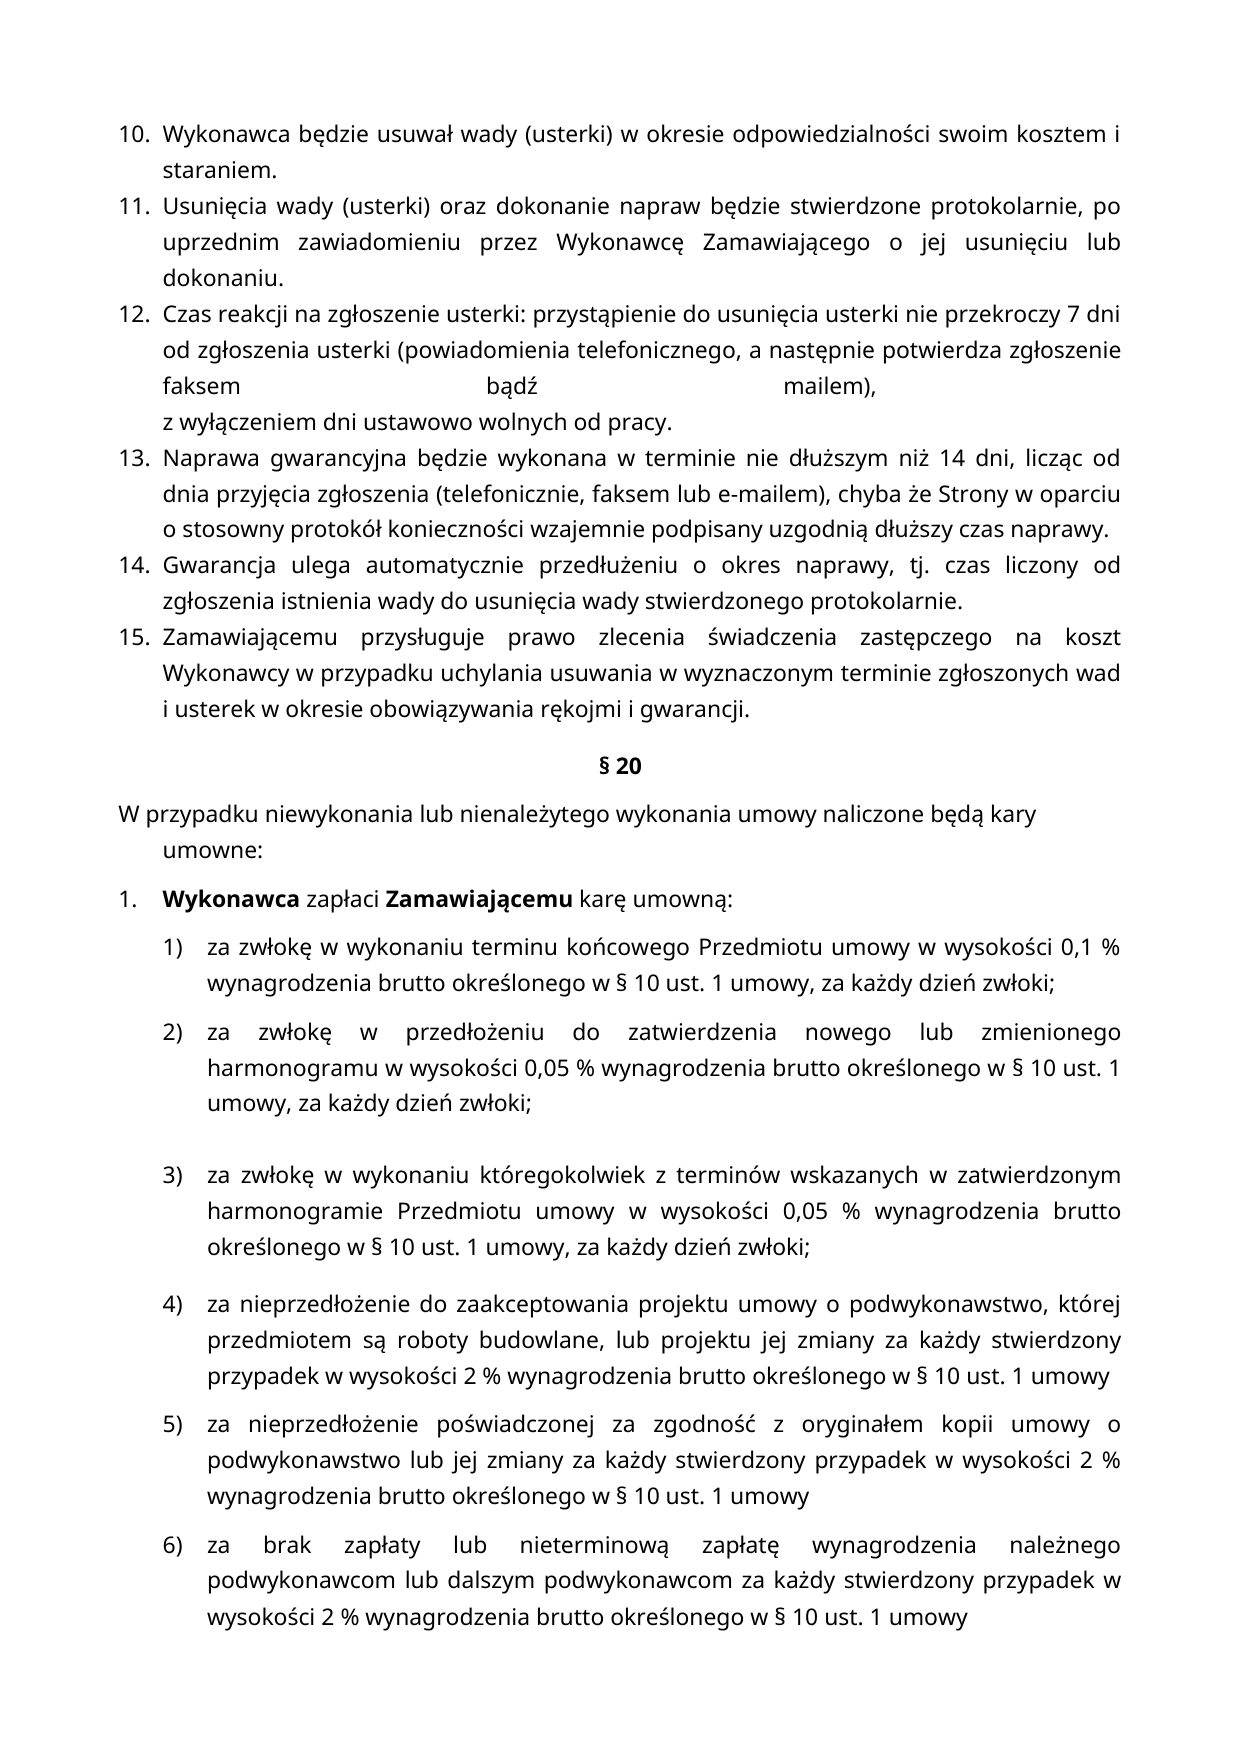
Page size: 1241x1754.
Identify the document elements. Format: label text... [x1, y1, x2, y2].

list Wykonawca będzie usuwał wady (usterki) w okresie odpowiedzialności swoim kosztem i staraniem. [118, 118, 1122, 185]
list za nieprzedłożenie poświadczonej za zgodność z oryginałem kopii umowy o podwykonawstwo lub jej zmiany za każdy stwierdzony przypadek w wysokości 2 % wynagrodzenia brutto określonego w § 10 ust. 1 umowy [162, 1408, 1122, 1511]
list za nieprzedłożenie do zaakceptowania projektu umowy o podwykonawstwo, której przedmiotem są roboty budowlane, lub projektu jej zmiany za każdy stwierdzony przypadek w wysokości 2 % wynagrodzenia brutto określonego w § 10 ust. 1 umowy [162, 1288, 1122, 1391]
list za brak zapłaty lub nieterminową zapłatę wynagrodzenia należnego podwykonawcom lub dalszym podwykonawcom za każdy stwierdzony przypadek w wysokości 2 % wynagrodzenia brutto określonego w § 10 ust. 1 umowy [162, 1528, 1122, 1632]
list Zamawiającemu przysługuje prawo zlecenia świadczenia zastępczego na koszt Wykonawcy w przypadku uchylania usuwania w wyznaczonym terminie zgłoszonych wad i usterek w okresie obowiązywania rękojmi i gwarancji. [118, 621, 1122, 724]
list za zwłokę w wykonaniu terminu końcowego Przedmiotu umowy w wysokości 0,1 % wynagrodzenia brutto określonego w § 10 ust. 1 umowy, za każdy dzień zwłoki; [162, 931, 1122, 998]
text W przypadku niewykonania lub nienależytego wykonania umowy naliczone będą kary umowne: [118, 798, 1122, 866]
list Gwarancja ulega automatycznie przedłużeniu o okres naprawy, tj. czas liczony od zgłoszenia istnienia wady do usunięcia wady stwierdzonego protokolarnie. [118, 549, 1122, 617]
list Naprawa gwarancyjna będzie wykonana w terminie nie dłuższym niż 14 dni, licząc od dnia przyjęcia zgłoszenia (telefonicznie, faksem lub e-mailem), chyba że Strony w oparciu o stosowny protokół konieczności wzajemnie podpisany uzgodnią dłuższy czas naprawy. [118, 442, 1122, 545]
list za zwłokę w przedłożeniu do zatwierdzenia nowego lub zmienionego harmonogramu w wysokości 0,05 % wynagrodzenia brutto określonego w § 10 ust. 1 umowy, za każdy dzień zwłoki; [162, 1016, 1122, 1119]
list Wykonawca zapłaci Zamawiającemu karę umowną: [118, 883, 1122, 914]
list Czas reakcji na zgłoszenie usterki: przystąpienie do usunięcia usterki nie przekroczy 7 dni od zgłoszenia usterki (powiadomienia telefonicznego, a następnie potwierdza zgłoszenie faksem bądź mailem), z wyłączeniem dni ustawowo wolnych od pracy. [118, 298, 1122, 437]
list za zwłokę w wykonaniu któregokolwiek z terminów wskazanych w zatwierdzonym harmonogramie Przedmiotu umowy w wysokości 0,05 % wynagrodzenia brutto określonego w § 10 ust. 1 umowy, za każdy dzień zwłoki; [162, 1159, 1122, 1262]
text § 20 [118, 750, 1122, 781]
list Usunięcia wady (usterki) oraz dokonanie napraw będzie stwierdzone protokolarnie, po uprzednim zawiadomieniu przez Wykonawcę Zamawiającego o jej usunięciu lub dokonaniu. [118, 190, 1122, 293]
